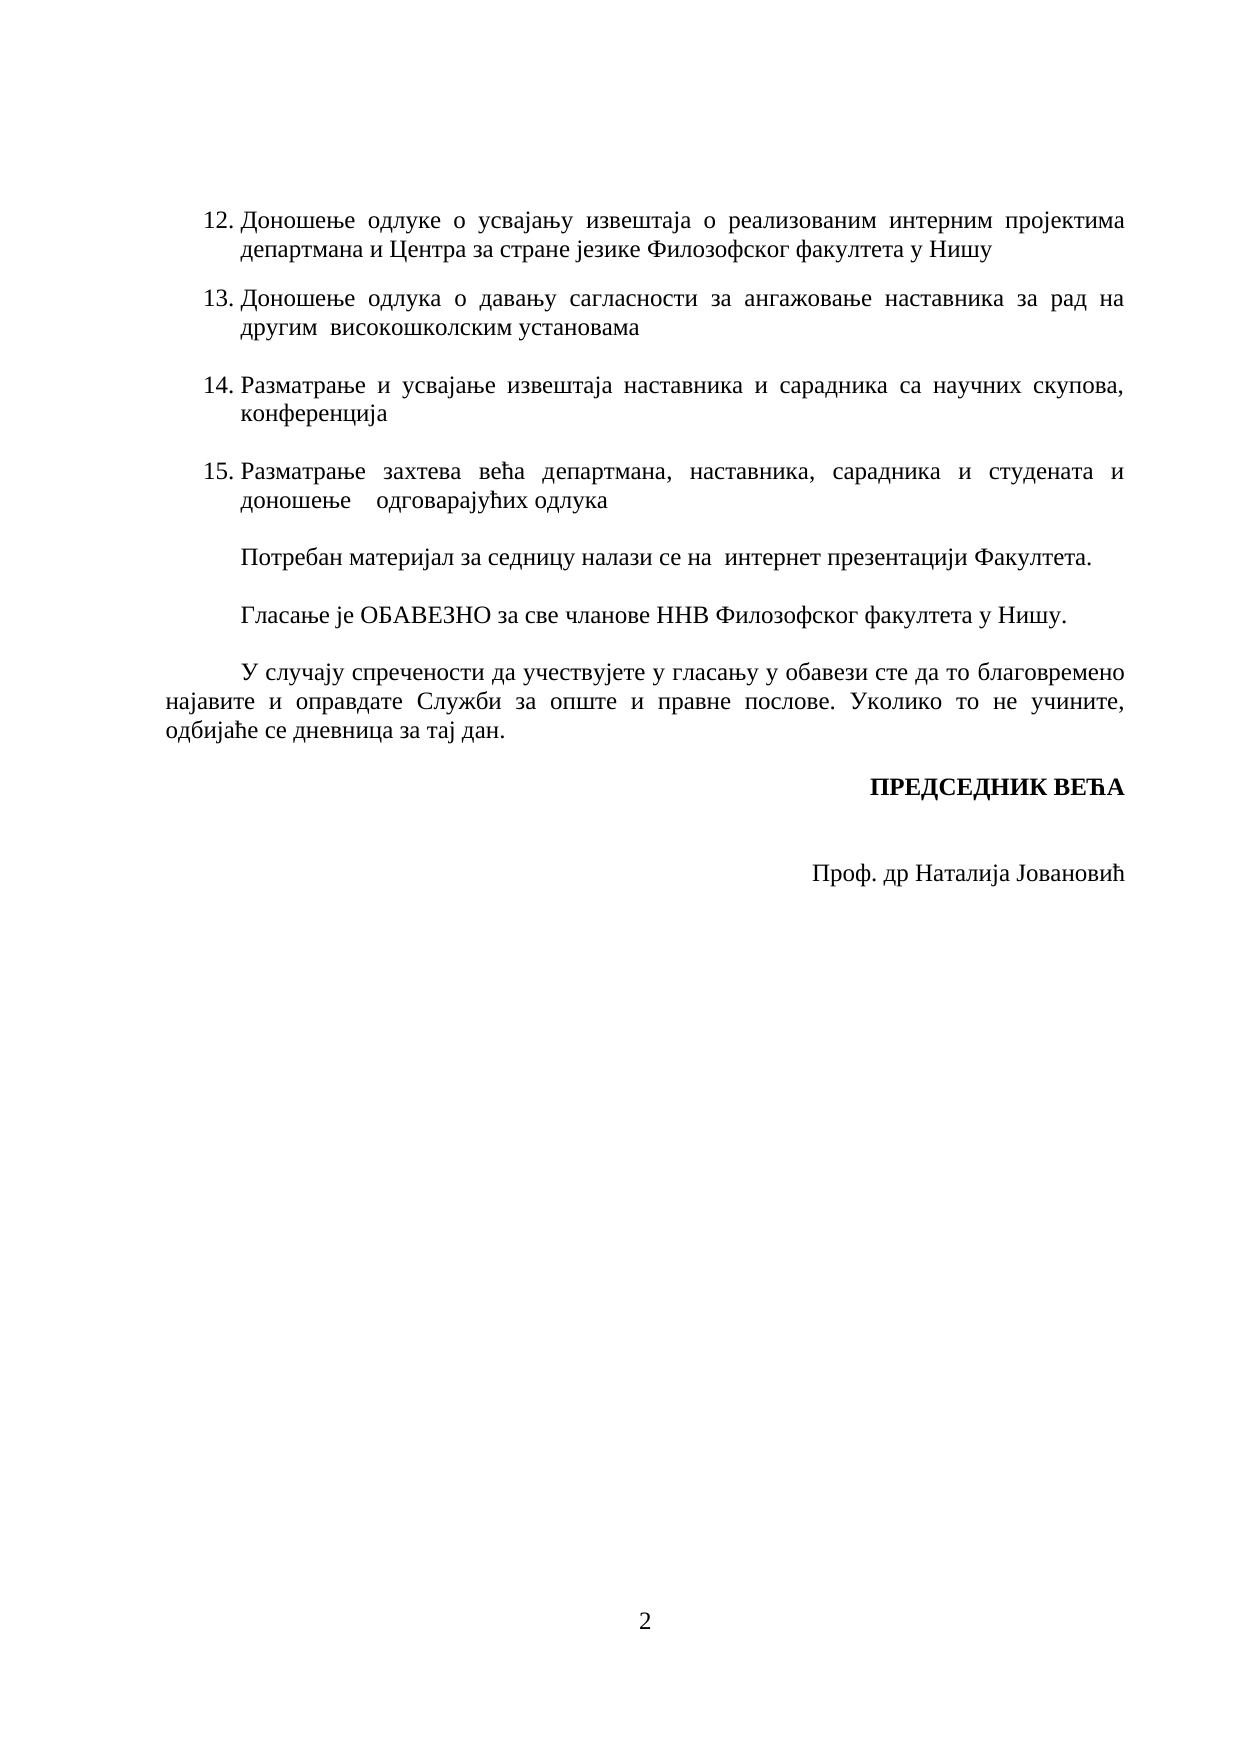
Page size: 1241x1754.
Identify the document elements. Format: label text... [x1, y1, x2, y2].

list Разматрање захтева већа департмана, наставника, сарадника и студената и доношење одговарајућих одлука [203, 456, 1125, 513]
text Гласање је ОБАВЕЗНО за све чланове ННВ Филозофског факултета у Нишу. [165, 600, 1125, 628]
list Доношење одлука о давању сагласности за ангажовање наставника за рад на другим високошколским установама [203, 283, 1125, 341]
text Проф. др Наталија Јовановић [165, 858, 1125, 887]
text ПРЕДСЕДНИК ВЕЋА [690, 772, 1125, 801]
list Доношење одлуке о усвајању извештаја о реализованим интерним пројектима департмана и Центра за стране језике Филозофског факултета у Нишу [203, 205, 1125, 263]
text Потребан материјал за седницу налази се на интернет презентацији Факултета. [165, 542, 1125, 571]
list Разматрање и усвајање извештаја наставника и сарадника са научних скупова, конференција [203, 370, 1125, 427]
text У случају спречености да учествујете у гласању у обавези сте да то благовремено најавите и оправдате Служби за oпште и правне послове. Уколико то не учините, одбијаће се дневница за тај дан. [165, 657, 1125, 743]
